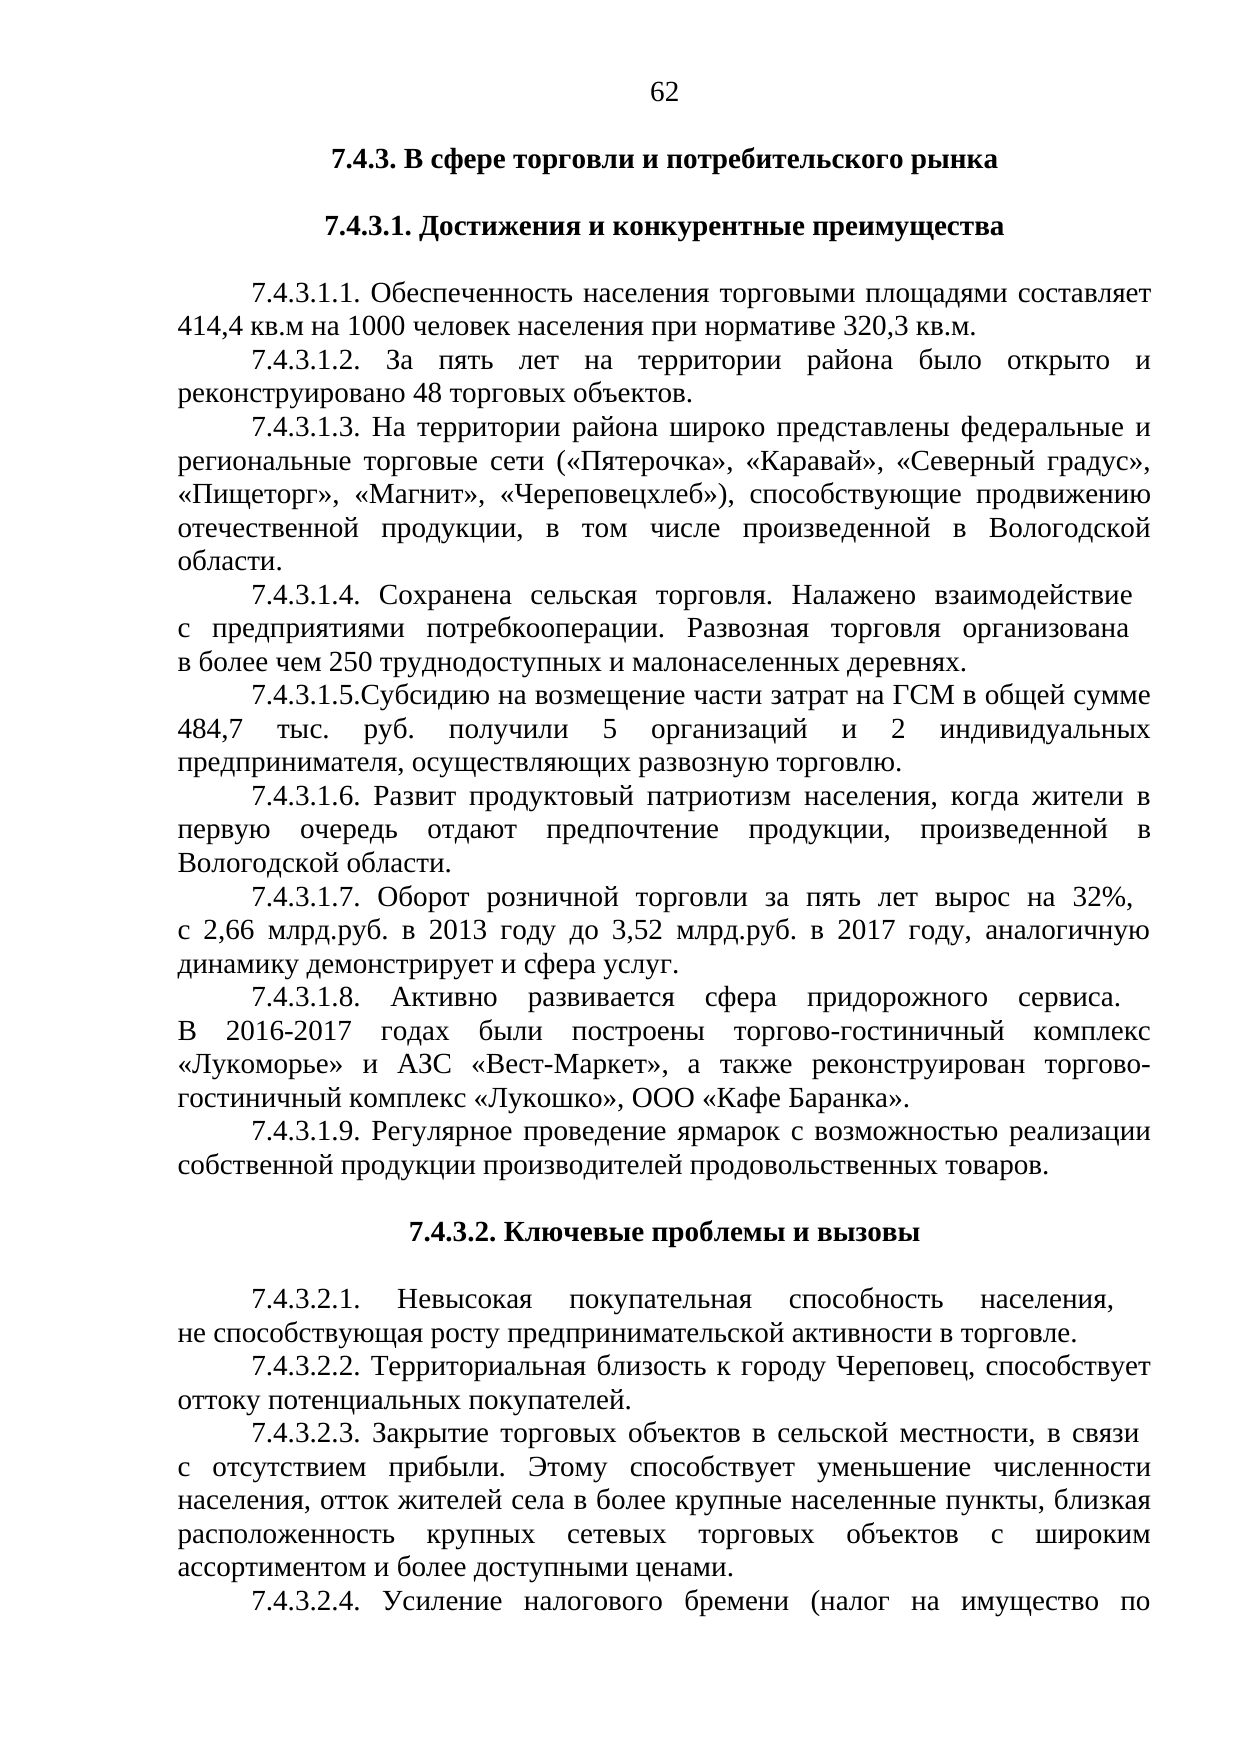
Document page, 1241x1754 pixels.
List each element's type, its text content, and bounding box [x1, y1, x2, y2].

text 7.4.3.1.2. За пять лет на территории района было открыто и реконструировано 48 торговых объектов. [177, 342, 1152, 409]
text 7.4.3.1.4. Сохранена сельская торговля. Налажено взаимодействие с предприятиями потребкооперации. Развозная торговля организована в более чем 250 труднодоступных и малонаселенных деревнях. [177, 577, 1152, 677]
text 7.4.3.1.9. Регулярное проведение ярмарок с возможностью реализации собственной продукции производителей продовольственных товаров. [177, 1113, 1152, 1181]
text 7.4.3.2. Ключевые проблемы и вызовы [177, 1214, 1152, 1248]
text 7.4.3.1. Достижения и конкурентные преимущества [177, 208, 1152, 241]
text 7.4.3.1.3. На территории района широко представлены федеральные и региональные торговые сети («Пятерочка», «Каравай», «Северный градус», «Пищеторг», «Магнит», «Череповецхлеб»), способствующие продвижению отечественной продукции, в том числе произведенной в Вологодской области. [177, 409, 1152, 577]
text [177, 1583, 1152, 1617]
text 7.4.3.2.2. Территориальная близость к городу Череповец, способствует оттоку потенциальных покупателей. [177, 1348, 1152, 1415]
text 7.4.3. В сфере торговли и потребительского рынка [177, 141, 1152, 174]
text 7.4.3.1.1. Обеспеченность населения торговыми площадями составляет 414,4 кв.м на 1000 человек населения при нормативе 320,3 кв.м. [177, 275, 1152, 342]
text 7.4.3.2.1. Невысокая покупательная способность населения, не способствующая росту предпринимательской активности в торговле. [177, 1281, 1152, 1348]
text 7.4.3.2.3. Закрытие торговых объектов в сельской местности, в связи с отсутствием прибыли. Этому способствует уменьшение численности населения, отток жителей села в более крупные населенные пункты, близкая расположенность крупных сетевых торговых объектов с широким ассортиментом и более доступными ценами. [177, 1415, 1152, 1583]
text 7.4.3.1.8. Активно развивается сфера придорожного сервиса. В 2016-2017 годах были построены торгово-гостиничный комплекс «Лукоморье» и АЗС «Вест-Маркет», а также реконструирован торгово-гостиничный комплекс «Лукошко», ООО «Кафе Баранка». [177, 979, 1152, 1113]
text 7.4.3.1.7. Оборот розничной торговли за пять лет вырос на 32%, с 2,66 млрд.руб. в 2013 году до 3,52 млрд.руб. в 2017 году, аналогичную динамику демонстрирует и сфера услуг. [177, 879, 1152, 979]
text 7.4.3.1.5.Субсидию на возмещение части затрат на ГСМ в общей сумме 484,7 тыс. руб. получили 5 организаций и 2 индивидуальных предпринимателя, осуществляющих развозную торговлю. [177, 677, 1152, 778]
text 7.4.3.1.6. Развит продуктовый патриотизм населения, когда жители в первую очередь отдают предпочтение продукции, произведенной в Вологодской области. [177, 778, 1152, 879]
